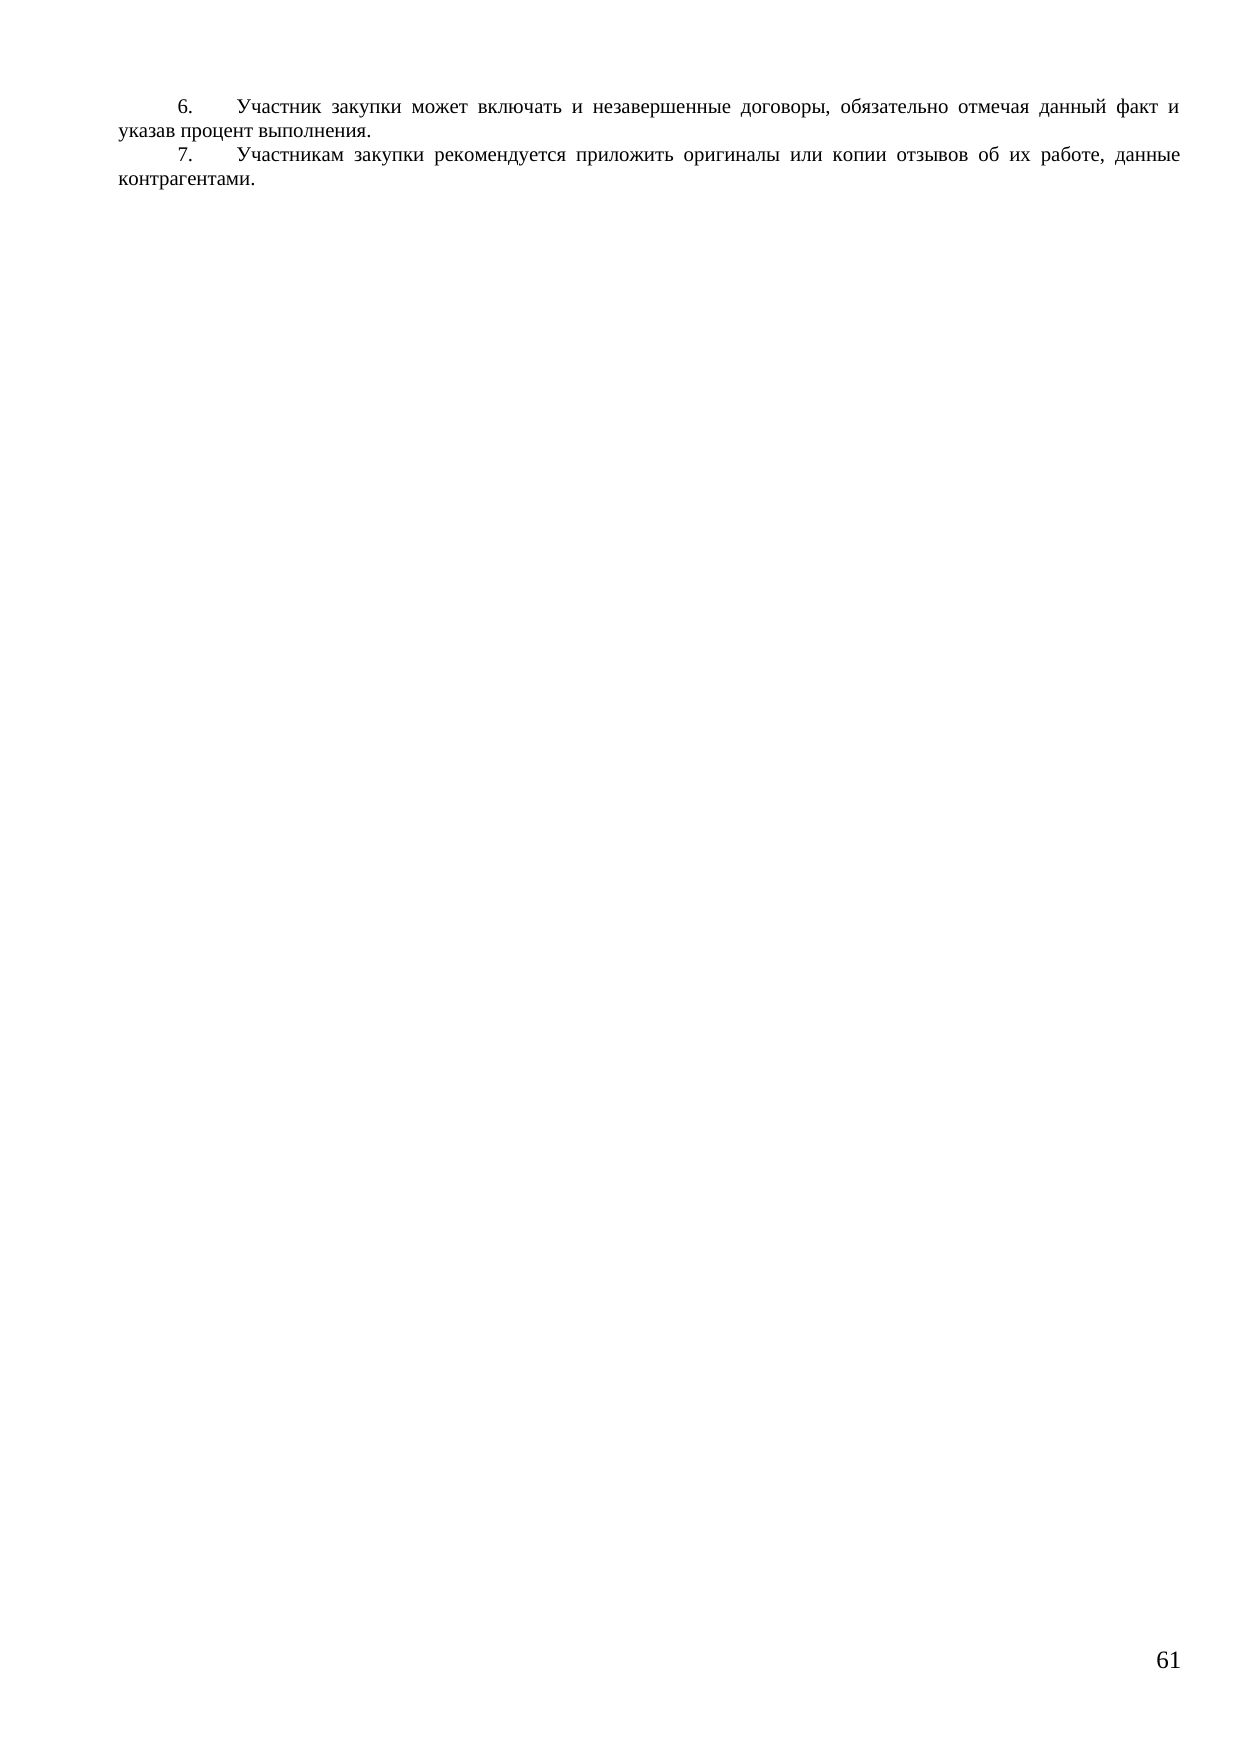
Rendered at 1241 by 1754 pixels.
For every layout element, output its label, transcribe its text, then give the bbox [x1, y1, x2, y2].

list Участникам закупки рекомендуется приложить оригиналы или копии отзывов об их работе, данные контрагентами. [118, 142, 1181, 190]
list Участник закупки может включать и незавершенные договоры, обязательно отмечая данный факт и указав процент выполнения. [118, 94, 1181, 142]
